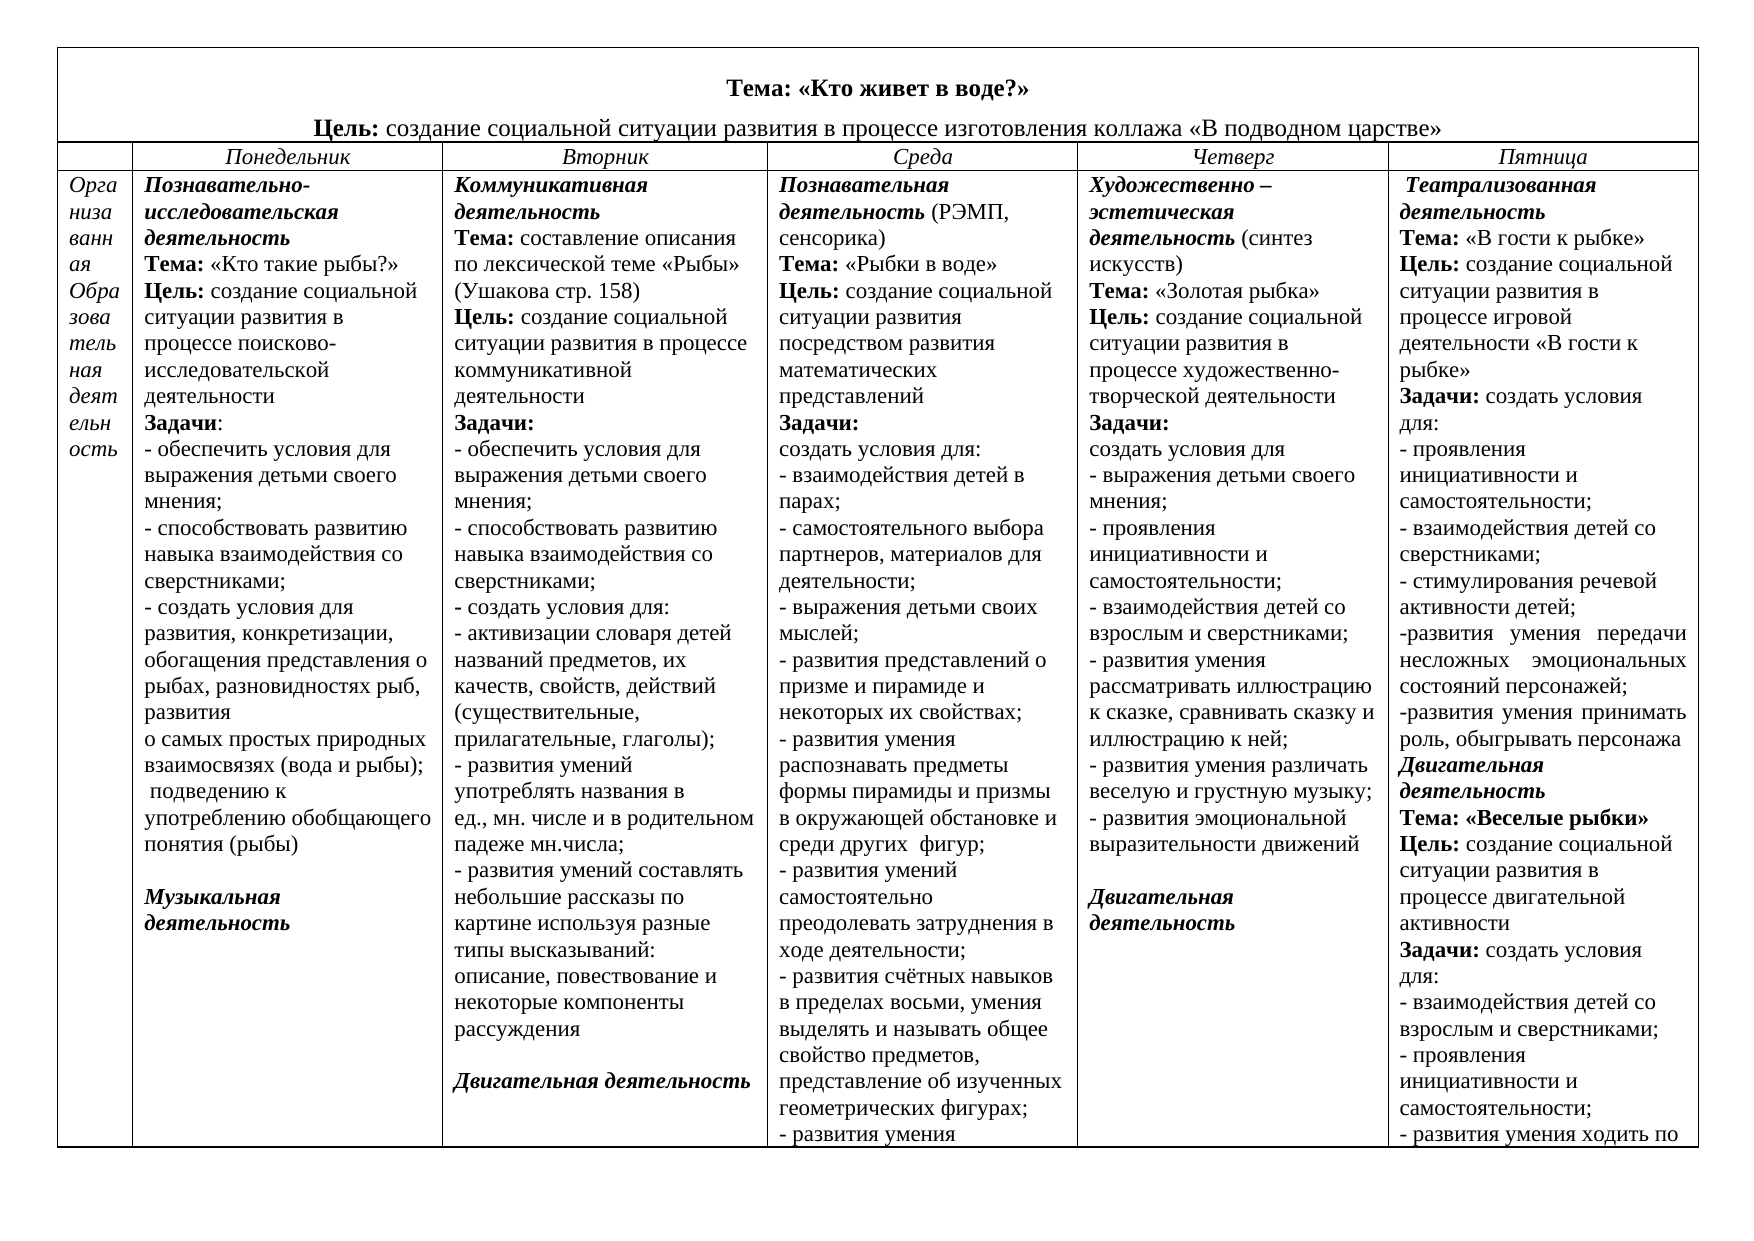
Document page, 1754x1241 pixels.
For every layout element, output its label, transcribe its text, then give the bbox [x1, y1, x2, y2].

table_cell Четверг [1078, 143, 1388, 170]
table_cell Вторник [443, 143, 767, 170]
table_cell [1078, 171, 1388, 1146]
table_cell Пятница [1389, 143, 1698, 170]
table_cell Среда [768, 143, 1077, 170]
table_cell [768, 171, 1077, 1146]
table_cell [58, 143, 132, 170]
table_cell Понедельник [133, 143, 442, 170]
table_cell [443, 171, 767, 1146]
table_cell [133, 171, 442, 1146]
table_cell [58, 171, 132, 1146]
table_header Тема: «Кто живет в воде?» Цель: создание социальной ситуации развития в процессе изготовления коллажа «В подводном царстве» [58, 48, 1698, 141]
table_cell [1389, 171, 1698, 1146]
